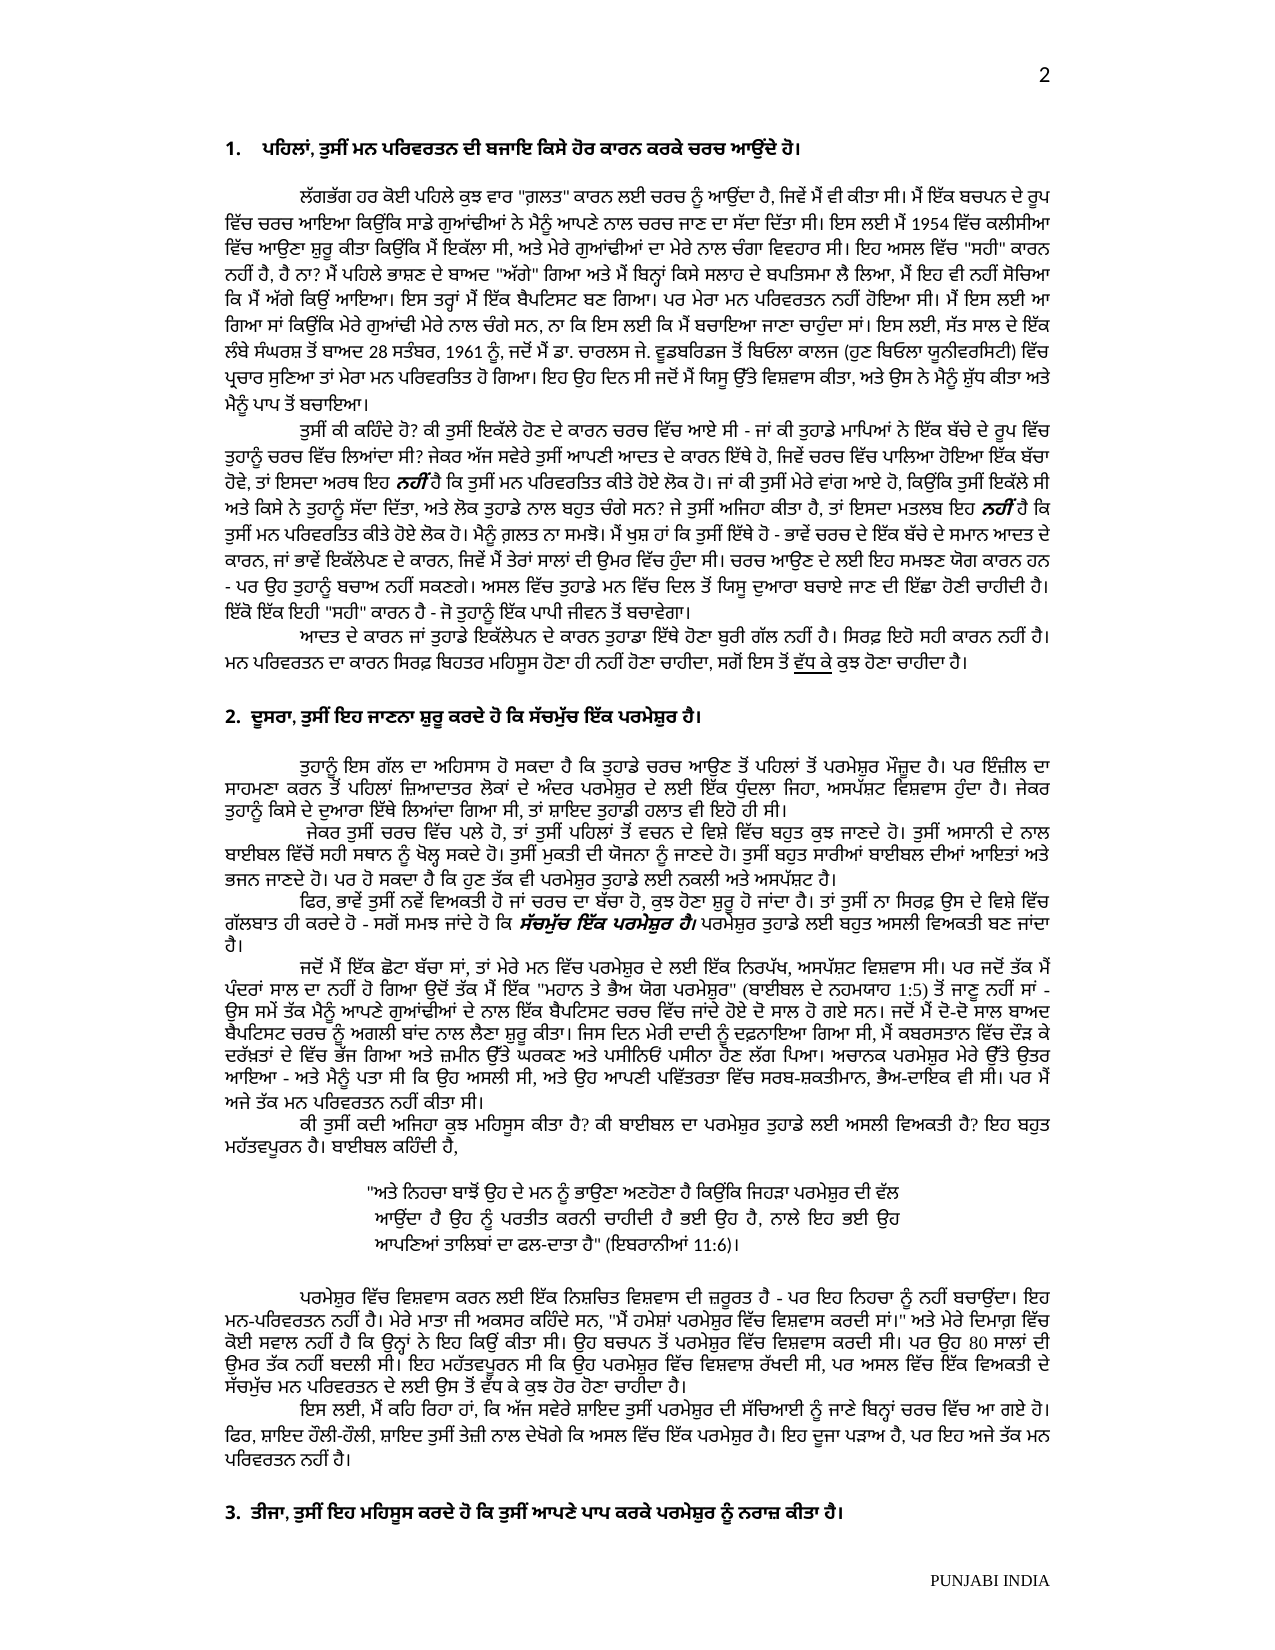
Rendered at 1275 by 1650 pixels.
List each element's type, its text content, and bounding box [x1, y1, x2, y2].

text 2. ਦੂਸਰਾ, ਤੁਸੀਂ ਇਹ ਜਾਣਨਾ ਸ਼ੁਰੂ ਕਰਦੇ ਹੋ ਕਿ ਸੱਚਮੁੱਚ ਇੱਕ ਪਰਮੇਸ਼ੁਰ ਹੈ। [225, 677, 1050, 731]
text "ਅਤੇ ਨਿਹਚਾ ਬਾਝੋਂ ਉਹ ਦੇ ਮਨ ਨੂੰ ਭਾਉਣਾ ਅਣਹੋਣਾ ਹੈ ਕਿਉਂਕਿ ਜਿਹੜਾ ਪਰਮੇਸ਼ੁਰ ਦੀ ਵੱਲ ਆਉਂਦਾ ਹੈ ਉਹ ਨੂੰ ਪਰਤੀਤ ਕਰਨੀ ਚਾਹੀਦੀ ਹੈ ਭਈ ਉਹ ਹੈ, ਨਾਲੇ ਇਹ ਭਈ ਉਹ ਆਪਣਿਆਂ ਤਾਲਿਬਾਂ ਦਾ ਫਲ-ਦਾਤਾ ਹੈ" (ਇਬਰਾਨੀਆਂ 11:6)। [366, 1181, 900, 1259]
text ਜੇਕਰ ਤੁਸੀਂ ਚਰਚ ਵਿੱਚ ਪਲੇ ਹੋ, ਤਾਂ ਤੁਸੀਂ ਪਹਿਲਾਂ ਤੋਂ ਵਚਨ ਦੇ ਵਿਸ਼ੇ ਵਿੱਚ ਬਹੁਤ ਕੁਝ ਜਾਣਦੇ ਹੋ। ਤੁਸੀਂ ਅਸਾਨੀ ਦੇ ਨਾਲ ਬਾਈਬਲ ਵਿੱਚੋਂ ਸਹੀ ਸਥਾਨ ਨੂੰ ਖੋਲ੍ਹ ਸਕਦੇ ਹੋ। ਤੁਸੀਂ ਮੁਕਤੀ ਦੀ ਯੋਜਨਾ ਨੂੰ ਜਾਣਦੇ ਹੋ। ਤੁਸੀਂ ਬਹੁਤ ਸਾਰੀਆਂ ਬਾਈਬਲ ਦੀਆਂ ਆਇਤਾਂ ਅਤੇ ਭਜਨ ਜਾਣਦੇ ਹੋ। ਪਰ ਹੋ ਸਕਦਾ ਹੈ ਕਿ ਹੁਣ ਤੱਕ ਵੀ ਪਰਮੇਸ਼ੁਰ ਤੁਹਾਡੇ ਲਈ ਨਕਲੀ ਅਤੇ ਅਸਪੱਸ਼ਟ ਹੈ। [225, 822, 1050, 891]
text ਪਰਮੇਸ਼ੁਰ ਵਿੱਚ ਵਿਸ਼ਵਾਸ ਕਰਨ ਲਈ ਇੱਕ ਨਿਸ਼ਚਿਤ ਵਿਸ਼ਵਾਸ ਦੀ ਜ਼ਰੂਰਤ ਹੈ - ਪਰ ਇਹ ਨਿਹਚਾ ਨੂੰ ਨਹੀਂ ਬਚਾਉਂਦਾ। ਇਹ ਮਨ-ਪਰਿਵਰਤਨ ਨਹੀਂ ਹੈ। ਮੇਰੇ ਮਾਤਾ ਜੀ ਅਕਸਰ ਕਹਿੰਦੇ ਸਨ, "ਮੈਂ ਹਮੇਸ਼ਾਂ ਪਰਮੇਸ਼ੁਰ ਵਿੱਚ ਵਿਸ਼ਵਾਸ ਕਰਦੀ ਸਾਂ।" ਅਤੇ ਮੇਰੇ ਦਿਮਾਗ਼ ਵਿੱਚ ਕੋਈ ਸਵਾਲ ਨਹੀਂ ਹੈ ਕਿ ਉਨ੍ਹਾਂ ਨੇ ਇਹ ਕਿਉਂ ਕੀਤਾ ਸੀ। ਉਹ ਬਚਪਨ ਤੋਂ ਪਰਮੇਸ਼ੁਰ ਵਿੱਚ ਵਿਸ਼ਵਾਸ ਕਰਦੀ ਸੀ। ਪਰ ਉਹ 80 ਸਾਲਾਂ ਦੀ ਉਮਰ ਤੱਕ ਨਹੀਂ ਬਦਲੀ ਸੀ। ਇਹ ਮਹੱਤਵਪੂਰਨ ਸੀ ਕਿ ਉਹ ਪਰਮੇਸ਼ੁਰ ਵਿੱਚ ਵਿਸ਼ਵਾਸ਼ ਰੱਖਦੀ ਸੀ, ਪਰ ਅਸਲ ਵਿੱਚ ਇੱਕ ਵਿਅਕਤੀ ਦੇ ਸੱਚਮੁੱਚ ਮਨ ਪਰਿਵਰਤਨ ਦੇ ਲਈ ਉਸ ਤੋਂ ਵੱਧ ਕੇ ਕੁਝ ਹੋਰ ਹੋਣਾ ਚਾਹੀਦਾ ਹੈ। [225, 1259, 1050, 1398]
text ਇਸ ਲਈ, ਮੈਂ ਕਹਿ ਰਿਹਾ ਹਾਂ, ਕਿ ਅੱਜ ਸਵੇਰੇ ਸ਼ਾਇਦ ਤੁਸੀਂ ਪਰਮੇਸ਼ੁਰ ਦੀ ਸੱਚਿਆਈ ਨੂੰ ਜਾਣੇ ਬਿਨ੍ਹਾਂ ਚਰਚ ਵਿੱਚ ਆ ਗਏ ਹੋ। ਫਿਰ, ਸ਼ਾਇਦ ਹੌਲੀ-ਹੌਲੀ, ਸ਼ਾਇਦ ਤੁਸੀਂ ਤੇਜ਼ੀ ਨਾਲ ਦੇਖੋਗੇ ਕਿ ਅਸਲ ਵਿੱਚ ਇੱਕ ਪਰਮੇਸ਼ੁਰ ਹੈ। ਇਹ ਦੂਜਾ ਪੜਾਅ ਹੈ, ਪਰ ਇਹ ਅਜੇ ਤੱਕ ਮਨ ਪਰਿਵਰਤਨ ਨਹੀਂ ਹੈ। [225, 1398, 1050, 1474]
text ਤੁਸੀਂ ਕੀ ਕਹਿੰਦੇ ਹੋ? ਕੀ ਤੁਸੀਂ ਇਕੱਲੇ ਹੋਣ ਦੇ ਕਾਰਨ ਚਰਚ ਵਿੱਚ ਆਏ ਸੀ - ਜਾਂ ਕੀ ਤੁਹਾਡੇ ਮਾਪਿਆਂ ਨੇ ਇੱਕ ਬੱਚੇ ਦੇ ਰੂਪ ਵਿੱਚ ਤੁਹਾਨੂੰ ਚਰਚ ਵਿੱਚ ਲਿਆਂਦਾ ਸੀ? ਜੇਕਰ ਅੱਜ ਸਵੇਰੇ ਤੁਸੀਂ ਆਪਣੀ ਆਦਤ ਦੇ ਕਾਰਨ ਇੱਥੇ ਹੋ, ਜਿਵੇਂ ਚਰਚ ਵਿੱਚ ਪਾਲਿਆ ਹੋਇਆ ਇੱਕ ਬੱਚਾ ਹੋਵੇ, ਤਾਂ ਇਸਦਾ ਅਰਥ ਇਹ ਨਹੀਂ ਹੈ ਕਿ ਤੁਸੀਂ ਮਨ ਪਰਿਵਰਤਿਤ ਕੀਤੇ ਹੋਏ ਲੋਕ ਹੋ। ਜਾਂ ਕੀ ਤੁਸੀਂ ਮੇਰੇ ਵਾਂਗ ਆਏ ਹੋ, ਕਿਉਂਕਿ ਤੁਸੀਂ ਇਕੱਲੇ ਸੀ ਅਤੇ ਕਿਸੇ ਨੇ ਤੁਹਾਨੂੰ ਸੱਦਾ ਦਿੱਤਾ, ਅਤੇ ਲੋਕ ਤੁਹਾਡੇ ਨਾਲ ਬਹੁਤ ਚੰਗੇ ਸਨ? ਜੇ ਤੁਸੀਂ ਅਜਿਹਾ ਕੀਤਾ ਹੈ, ਤਾਂ ਇਸਦਾ ਮਤਲਬ ਇਹ ਨਹੀਂ ਹੈ ਕਿ ਤੁਸੀਂ ਮਨ ਪਰਿਵਰਤਿਤ ਕੀਤੇ ਹੋਏ ਲੋਕ ਹੋ। ਮੈਨੂੰ ਗ਼ਲਤ ਨਾ ਸਮਝੋ। ਮੈਂ ਖੁਸ਼ ਹਾਂ ਕਿ ਤੁਸੀਂ ਇੱਥੇ ਹੋ - ਭਾਵੇਂ ਚਰਚ ਦੇ ਇੱਕ ਬੱਚੇ ਦੇ ਸਮਾਨ ਆਦਤ ਦੇ ਕਾਰਨ, ਜਾਂ ਭਾਵੇਂ ਇਕੱਲੇਪਣ ਦੇ ਕਾਰਨ, ਜਿਵੇਂ ਮੈਂ ਤੇਰਾਂ ਸਾਲਾਂ ਦੀ ਉਮਰ ਵਿੱਚ ਹੁੰਦਾ ਸੀ। ਚਰਚ ਆਉਣ ਦੇ ਲਈ ਇਹ ਸਮਝਣ ਯੋਗ ਕਾਰਨ ਹਨ - ਪਰ ਉਹ ਤੁਹਾਨੂੰ ਬਚਾਅ ਨਹੀਂ ਸਕਣਗੇ। ਅਸਲ ਵਿੱਚ ਤੁਹਾਡੇ ਮਨ ਵਿੱਚ ਦਿਲ ਤੋਂ ਯਿਸੂ ਦੁਆਰਾ ਬਚਾਏ ਜਾਣ ਦੀ ਇੱਛਾ ਹੋਣੀ ਚਾਹੀਦੀ ਹੈ। ਇੱਕੋ ਇੱਕ ਇਹੀ "ਸਹੀ" ਕਾਰਨ ਹੈ - ਜੋ ਤੁਹਾਨੂੰ ਇੱਕ ਪਾਪੀ ਜੀਵਨ ਤੋਂ ਬਚਾਵੇਗਾ। [225, 419, 1050, 627]
text ਆਦਤ ਦੇ ਕਾਰਨ ਜਾਂ ਤੁਹਾਡੇ ਇਕੱਲੇਪਨ ਦੇ ਕਾਰਨ ਤੁਹਾਡਾ ਇੱਥੇ ਹੋਣਾ ਬੁਰੀ ਗੱਲ ਨਹੀਂ ਹੈ। ਸਿਰਫ਼ ਇਹੋ ਸਹੀ ਕਾਰਨ ਨਹੀਂ ਹੈ। ਮਨ ਪਰਿਵਰਤਨ ਦਾ ਕਾਰਨ ਸਿਰਫ਼ ਬਿਹਤਰ ਮਹਿਸੂਸ ਹੋਣਾ ਹੀ ਨਹੀਂ ਹੋਣਾ ਚਾਹੀਦਾ, ਸਗੋਂ ਇਸ ਤੋਂ ਵੱਧ ਕੇ ਕੁਝ ਹੋਣਾ ਚਾਹੀਦਾ ਹੈ। [225, 627, 1050, 677]
text ਜਦੋਂ ਮੈਂ ਇੱਕ ਛੋਟਾ ਬੱਚਾ ਸਾਂ, ਤਾਂ ਮੇਰੇ ਮਨ ਵਿੱਚ ਪਰਮੇਸ਼ੁਰ ਦੇ ਲਈ ਇੱਕ ਨਿਰਪੱਖ, ਅਸਪੱਸ਼ਟ ਵਿਸ਼ਵਾਸ ਸੀ। ਪਰ ਜਦੋਂ ਤੱਕ ਮੈਂ ਪੰਦਰਾਂ ਸਾਲ ਦਾ ਨਹੀਂ ਹੋ ਗਿਆ ਉਦੋਂ ਤੱਕ ਮੈਂ ਇੱਕ "ਮਹਾਨ ਤੇ ਭੈਅ ਯੋਗ ਪਰਮੇਸ਼ੁਰ" (ਬਾਈਬਲ ਦੇ ਨਹਮਯਾਹ 1:5) ਤੋਂ ਜਾਣੂ ਨਹੀਂ ਸਾਂ - ਉਸ ਸਮੇਂ ਤੱਕ ਮੈਨੂੰ ਆਪਣੇ ਗੁਆਂਢੀਆਂ ਦੇ ਨਾਲ ਇੱਕ ਬੈਪਟਿਸਟ ਚਰਚ ਵਿੱਚ ਜਾਂਦੇ ਹੋਏ ਦੋ ਸਾਲ ਹੋ ਗਏ ਸਨ। ਜਦੋਂ ਮੈਂ ਦੋ-ਦੋ ਸਾਲ ਬਾਅਦ ਬੈਪਟਿਸਟ ਚਰਚ ਨੂੰ ਅਗਲੀ ਬਾਂਦ ਨਾਲ ਲੈਣਾ ਸ਼ੁਰੂ ਕੀਤਾ। ਜਿਸ ਦਿਨ ਮੇਰੀ ਦਾਦੀ ਨੂੰ ਦਫ਼ਨਾਇਆ ਗਿਆ ਸੀ, ਮੈਂ ਕਬਰਸਤਾਨ ਵਿੱਚ ਦੌੜ ਕੇ ਦਰੱਖ਼ਤਾਂ ਦੇ ਵਿੱਚ ਭੱਜ ਗਿਆ ਅਤੇ ਜ਼ਮੀਨ ਉੱਤੇ ਘਰਕਣ ਅਤੇ ਪਸੀਨਿਓਂ ਪਸੀਨਾ ਹੋਣ ਲੱਗ ਪਿਆ। ਅਚਾਨਕ ਪਰਮੇਸ਼ੁਰ ਮੇਰੇ ਉੱਤੇ ਉਤਰ ਆਇਆ - ਅਤੇ ਮੈਨੂੰ ਪਤਾ ਸੀ ਕਿ ਉਹ ਅਸਲੀ ਸੀ, ਅਤੇ ਉਹ ਆਪਣੀ ਪਵਿੱਤਰਤਾ ਵਿੱਚ ਸਰਬ-ਸ਼ਕਤੀਮਾਨ, ਭੈਅ-ਦਾਇਕ ਵੀ ਸੀ। ਪਰ ਮੈਂ ਅਜੇ ਤੱਕ ਮਨ ਪਰਿਵਰਤਨ ਨਹੀਂ ਕੀਤਾ ਸੀ। [225, 957, 1050, 1114]
text ਲੱਗਭੱਗ ਹਰ ਕੋਈ ਪਹਿਲੇ ਕੁਝ ਵਾਰ "ਗ਼ਲਤ" ਕਾਰਨ ਲਈ ਚਰਚ ਨੂੰ ਆਉਂਦਾ ਹੈ, ਜਿਵੇਂ ਮੈਂ ਵੀ ਕੀਤਾ ਸੀ। ਮੈਂ ਇੱਕ ਬਚਪਨ ਦੇ ਰੂਪ ਵਿੱਚ ਚਰਚ ਆਇਆ ਕਿਉਂਕਿ ਸਾਡੇ ਗੁਆਂਢੀਆਂ ਨੇ ਮੈਨੂੰ ਆਪਣੇ ਨਾਲ ਚਰਚ ਜਾਣ ਦਾ ਸੱਦਾ ਦਿੱਤਾ ਸੀ। ਇਸ ਲਈ ਮੈਂ 1954 ਵਿੱਚ ਕਲੀਸੀਆ ਵਿੱਚ ਆਉਣਾ ਸ਼ੁਰੂ ਕੀਤਾ ਕਿਉਂਕਿ ਮੈਂ ਇਕੱਲਾ ਸੀ, ਅਤੇ ਮੇਰੇ ਗੁਆਂਢੀਆਂ ਦਾ ਮੇਰੇ ਨਾਲ ਚੰਗਾ ਵਿਵਹਾਰ ਸੀ। ਇਹ ਅਸਲ ਵਿੱਚ "ਸਹੀ" ਕਾਰਨ ਨਹੀਂ ਹੈ, ਹੈ ਨਾ? ਮੈਂ ਪਹਿਲੇ ਭਾਸ਼ਣ ਦੇ ਬਾਅਦ "ਅੱਗੇ" ਗਿਆ ਅਤੇ ਮੈਂ ਬਿਨ੍ਹਾਂ ਕਿਸੇ ਸਲਾਹ ਦੇ ਬਪਤਿਸਮਾ ਲੈ ਲਿਆ, ਮੈਂ ਇਹ ਵੀ ਨਹੀਂ ਸੋਚਿਆ ਕਿ ਮੈਂ ਅੱਗੇ ਕਿਉਂ ਆਇਆ। ਇਸ ਤਰ੍ਹਾਂ ਮੈਂ ਇੱਕ ਬੈਪਟਿਸਟ ਬਣ ਗਿਆ। ਪਰ ਮੇਰਾ ਮਨ ਪਰਿਵਰਤਨ ਨਹੀਂ ਹੋਇਆ ਸੀ। ਮੈਂ ਇਸ ਲਈ ਆ ਗਿਆ ਸਾਂ ਕਿਉਂਕਿ ਮੇਰੇ ਗੁਆਂਢੀ ਮੇਰੇ ਨਾਲ ਚੰਗੇ ਸਨ, ਨਾ ਕਿ ਇਸ ਲਈ ਕਿ ਮੈਂ ਬਚਾਇਆ ਜਾਣਾ ਚਾਹੁੰਦਾ ਸਾਂ। ਇਸ ਲਈ, ਸੱਤ ਸਾਲ ਦੇ ਇੱਕ ਲੰਬੇ ਸੰਘਰਸ਼ ਤੋਂ ਬਾਅਦ 28 ਸਤੰਬਰ, 1961 ਨੂੰ, ਜਦੋਂ ਮੈਂ ਡਾ. ਚਾਰਲਸ ਜੇ. ਵੂਡਬਰਿਡਜ ਤੋਂ ਬਿਓਲਾ ਕਾਲਜ (ਹੁਣ ਬਿਓਲਾ ਯੂਨੀਵਰਸਿਟੀ) ਵਿੱਚ ਪ੍ਰਚਾਰ ਸੁਣਿਆ ਤਾਂ ਮੇਰਾ ਮਨ ਪਰਿਵਰਤਿਤ ਹੋ ਗਿਆ। ਇਹ ਉਹ ਦਿਨ ਸੀ ਜਦੋਂ ਮੈਂ ਯਿਸੂ ਉੱਤੇ ਵਿਸ਼ਵਾਸ ਕੀਤਾ, ਅਤੇ ਉਸ ਨੇ ਮੈਨੂੰ ਸ਼ੁੱਧ ਕੀਤਾ ਅਤੇ ਮੈਨੂੰ ਪਾਪ ਤੋਂ ਬਚਾਇਆ। Top of FoTop of Form [225, 186, 1050, 419]
text ਕੀ ਤੁਸੀਂ ਕਦੀ ਅਜਿਹਾ ਕੁਝ ਮਹਿਸੂਸ ਕੀਤਾ ਹੈ? ਕੀ ਬਾਈਬਲ ਦਾ ਪਰਮੇਸ਼ੁਰ ਤੁਹਾਡੇ ਲਈ ਅਸਲੀ ਵਿਅਕਤੀ ਹੈ? ਇਹ ਬਹੁਤ ਮਹੱਤਵਪੂਰਨ ਹੈ। ਬਾਈਬਲ ਕਹਿੰਦੀ ਹੈ, [225, 1114, 1050, 1158]
text ਤੁਹਾਨੂੰ ਇਸ ਗੱਲ ਦਾ ਅਹਿਸਾਸ ਹੋ ਸਕਦਾ ਹੈ ਕਿ ਤੁਹਾਡੇ ਚਰਚ ਆਉਣ ਤੋਂ ਪਹਿਲਾਂ ਤੋਂ ਪਰਮੇਸ਼ੁਰ ਮੌਜ਼ੂਦ ਹੈ। ਪਰ ਇੰਜ਼ੀਲ ਦਾ ਸਾਹਮਣਾ ਕਰਨ ਤੋਂ ਪਹਿਲਾਂ ਜ਼ਿਆਦਾਤਰ ਲੋਕਾਂ ਦੇ ਅੰਦਰ ਪਰਮੇਸ਼ੁਰ ਦੇ ਲਈ ਇੱਕ ਧੁੰਦਲਾ ਜਿਹਾ, ਅਸਪੱਸ਼ਟ ਵਿਸ਼ਵਾਸ ਹੁੰਦਾ ਹੈ। ਜੇਕਰ ਤੁਹਾਨੂੰ ਕਿਸੇ ਦੇ ਦੁਆਰਾ ਇੱਥੇ ਲਿਆਂਦਾ ਗਿਆ ਸੀ, ਤਾਂ ਸ਼ਾਇਦ ਤੁਹਾਡੀ ਹਲਾਤ ਵੀ ਇਹੋ ਹੀ ਸੀ। [225, 756, 1050, 822]
list ਪਹਿਲਾਂ, ਤੁਸੀਂ ਮਨ ਪਰਿਵਰਤਨ ਦੀ ਬਜਾਇ ਕਿਸੇ ਹੋਰ ਕਾਰਨ ਕਰਕੇ ਚਰਚ ਆਉਂਦੇ ਹੋ। [225, 135, 1050, 163]
text ਫਿਰ, ਭਾਵੇਂ ਤੁਸੀਂ ਨਵੇਂ ਵਿਅਕਤੀ ਹੋ ਜਾਂ ਚਰਚ ਦਾ ਬੱਚਾ ਹੋ, ਕੁਝ ਹੋਣਾ ਸ਼ੁਰੂ ਹੋ ਜਾਂਦਾ ਹੈ। ਤਾਂ ਤੁਸੀਂ ਨਾ ਸਿਰਫ਼ ਉਸ ਦੇ ਵਿਸ਼ੇ ਵਿੱਚ ਗੱਲਬਾਤ ਹੀ ਕਰਦੇ ਹੋ - ਸਗੋਂ ਸਮਝ ਜਾਂਦੇ ਹੋ ਕਿ ਸੱਚਮੁੱਚ ਇੱਕ ਪਰਮੇਸ਼ੁਰ ਹੈ। ਪਰਮੇਸ਼ੁਰ ਤੁਹਾਡੇ ਲਈ ਬਹੁਤ ਅਸਲੀ ਵਿਅਕਤੀ ਬਣ ਜਾਂਦਾ ਹੈ। [225, 891, 1050, 957]
text 3. ਤੀਜਾ, ਤੁਸੀਂ ਇਹ ਮਹਿਸੂਸ ਕਰਦੇ ਹੋ ਕਿ ਤੁਸੀਂ ਆਪਣੇ ਪਾਪ ਕਰਕੇ ਪਰਮੇਸ਼ੁਰ ਨੂੰ ਨਰਾਜ਼ ਕੀਤਾ ਹੈ। [225, 1500, 1050, 1527]
